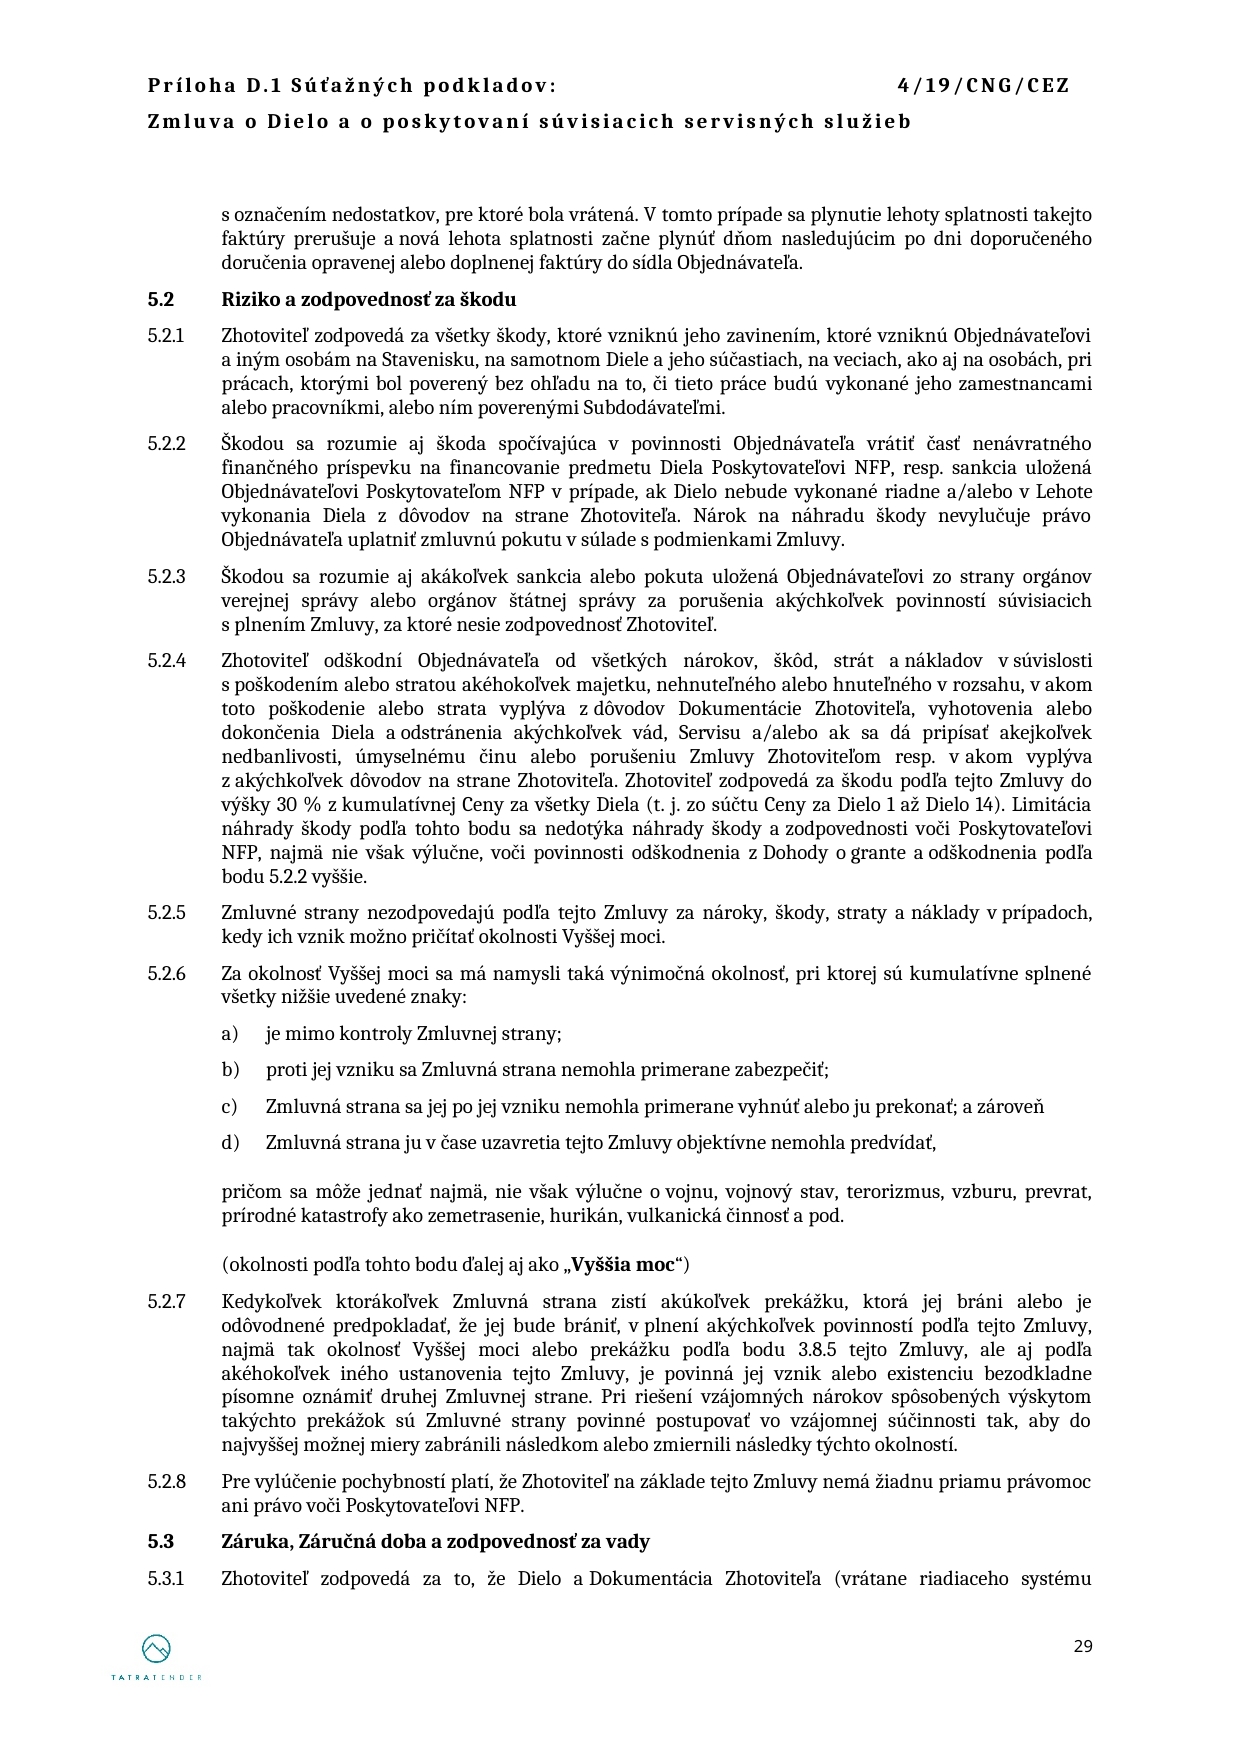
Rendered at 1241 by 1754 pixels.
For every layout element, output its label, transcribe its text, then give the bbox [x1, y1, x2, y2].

list Zmluvné strany nezodpovedajú podľa tejto Zmluvy za nároky, škody, straty a náklady v prípadoch, kedy ich vznik možno pričítať okolnosti Vyššej moci. [148, 901, 1093, 949]
list Záruka, Záručná doba a zodpovednosť za vady [148, 1530, 1093, 1554]
list Zhotoviteľ zodpovedá za všetky škody, ktoré vzniknú jeho zavinením, ktoré vzniknú Objednávateľovi a iným osobám na Stavenisku, na samotnom Diele a jeho súčastiach, na veciach, ako aj na osobách, pri prácach, ktorými bol poverený bez ohľadu na to, či tieto práce budú vykonané jeho zamestnancami alebo pracovníkmi, alebo ním poverenými Subdodávateľmi. [148, 324, 1093, 419]
list je mimo kontroly Zmluvnej strany; [221, 1022, 1093, 1046]
list Škodou sa rozumie aj škoda spočívajúca v povinnosti Objednávateľa vrátiť časť nenávratného finančného príspevku na financovanie predmetu Diela Poskytovateľovi NFP, resp. sankcia uložená Objednávateľovi Poskytovateľom NFP v prípade, ak Dielo nebude vykonané riadne a/alebo v Lehote vykonania Diela z dôvodov na strane Zhotoviteľa. Nárok na náhradu škody nevylučuje právo Objednávateľa uplatniť zmluvnú pokutu v súlade s podmienkami Zmluvy. [148, 432, 1093, 552]
list Zmluvná strana ju v čase uzavretia tejto Zmluvy objektívne nemohla predvídať, [221, 1131, 1093, 1155]
list proti jej vzniku sa Zmluvná strana nemohla primerane zabezpečiť; [221, 1058, 1093, 1082]
list Za okolnosť Vyššej moci sa má namysli taká výnimočná okolnosť, pri ktorej sú kumulatívne splnené všetky nižšie uvedené znaky: [148, 961, 1093, 1009]
list Zhotoviteľ odškodní Objednávateľa od všetkých nárokov, škôd, strát a nákladov v súvislosti s poškodením alebo stratou akéhokoľvek majetku, nehnuteľného alebo hnuteľného v rozsahu, v akom toto poškodenie alebo strata vyplýva z dôvodov Dokumentácie Zhotoviteľa, vyhotovenia alebo dokončenia Diela a odstránenia akýchkoľvek vád, Servisu a/alebo ak sa dá pripísať akejkoľvek nedbanlivosti, úmyselnému činu alebo porušeniu Zmluvy Zhotoviteľom resp. v akom vyplýva z akýchkoľvek dôvodov na strane Zhotoviteľa. Zhotoviteľ zodpovedá za škodu podľa tejto Zmluvy do výšky 30 % z kumulatívnej Ceny za všetky Diela (t. j. zo súčtu Ceny za Dielo 1 až Dielo 14). Limitácia náhrady škody podľa tohto bodu sa nedotýka náhrady škody a zodpovednosti voči Poskytovateľovi NFP, najmä nie však výlučne, voči povinnosti odškodnenia z Dohody o grante a odškodnenia podľa bodu 5.2.2 vyššie. [148, 649, 1093, 888]
list Pre vylúčenie pochybností platí, že Zhotoviteľ na základe tejto Zmluvy nemá žiadnu priamu právomoc ani právo voči Poskytovateľovi NFP. [148, 1469, 1093, 1517]
text (okolnosti podľa tohto bodu ďalej aj ako „Vyššia moc“) [221, 1253, 1093, 1277]
list Kedykoľvek ktorákoľvek Zmluvná strana zistí akúkoľvek prekážku, ktorá jej bráni alebo je odôvodnené predpokladať, že jej bude brániť, v plnení akýchkoľvek povinností podľa tejto Zmluvy, najmä tak okolnosť Vyššej moci alebo prekážku podľa bodu 3.8.5 tejto Zmluvy, ale aj podľa akéhokoľvek iného ustanovenia tejto Zmluvy, je povinná jej vznik alebo existenciu bezodkladne písomne oznámiť druhej Zmluvnej strane. Pri riešení vzájomných nárokov spôsobených výskytom takýchto prekážok sú Zmluvné strany povinné postupovať vo vzájomnej súčinnosti tak, aby do najvyššej možnej miery zabránili následkom alebo zmiernili následky týchto okolností. [148, 1289, 1093, 1457]
text pričom sa môže jednať najmä, nie však výlučne o vojnu, vojnový stav, terorizmus, vzburu, prevrat, prírodné katastrofy ako zemetrasenie, hurikán, vulkanická činnosť a pod. [221, 1180, 1093, 1228]
list Škodou sa rozumie aj akákoľvek sankcia alebo pokuta uložená Objednávateľovi zo strany orgánov verejnej správy alebo orgánov štátnej správy za porušenia akýchkoľvek povinností súvisiacich s plnením Zmluvy, za ktoré nesie zodpovednosť Zhotoviteľ. [148, 564, 1093, 636]
picture [90, 1610, 222, 1704]
list Riziko a zodpovednosť za škodu [148, 287, 1093, 311]
list Zmluvná strana sa jej po jej vzniku nemohla primerane vyhnúť alebo ju prekonať; a zároveň [221, 1094, 1093, 1118]
